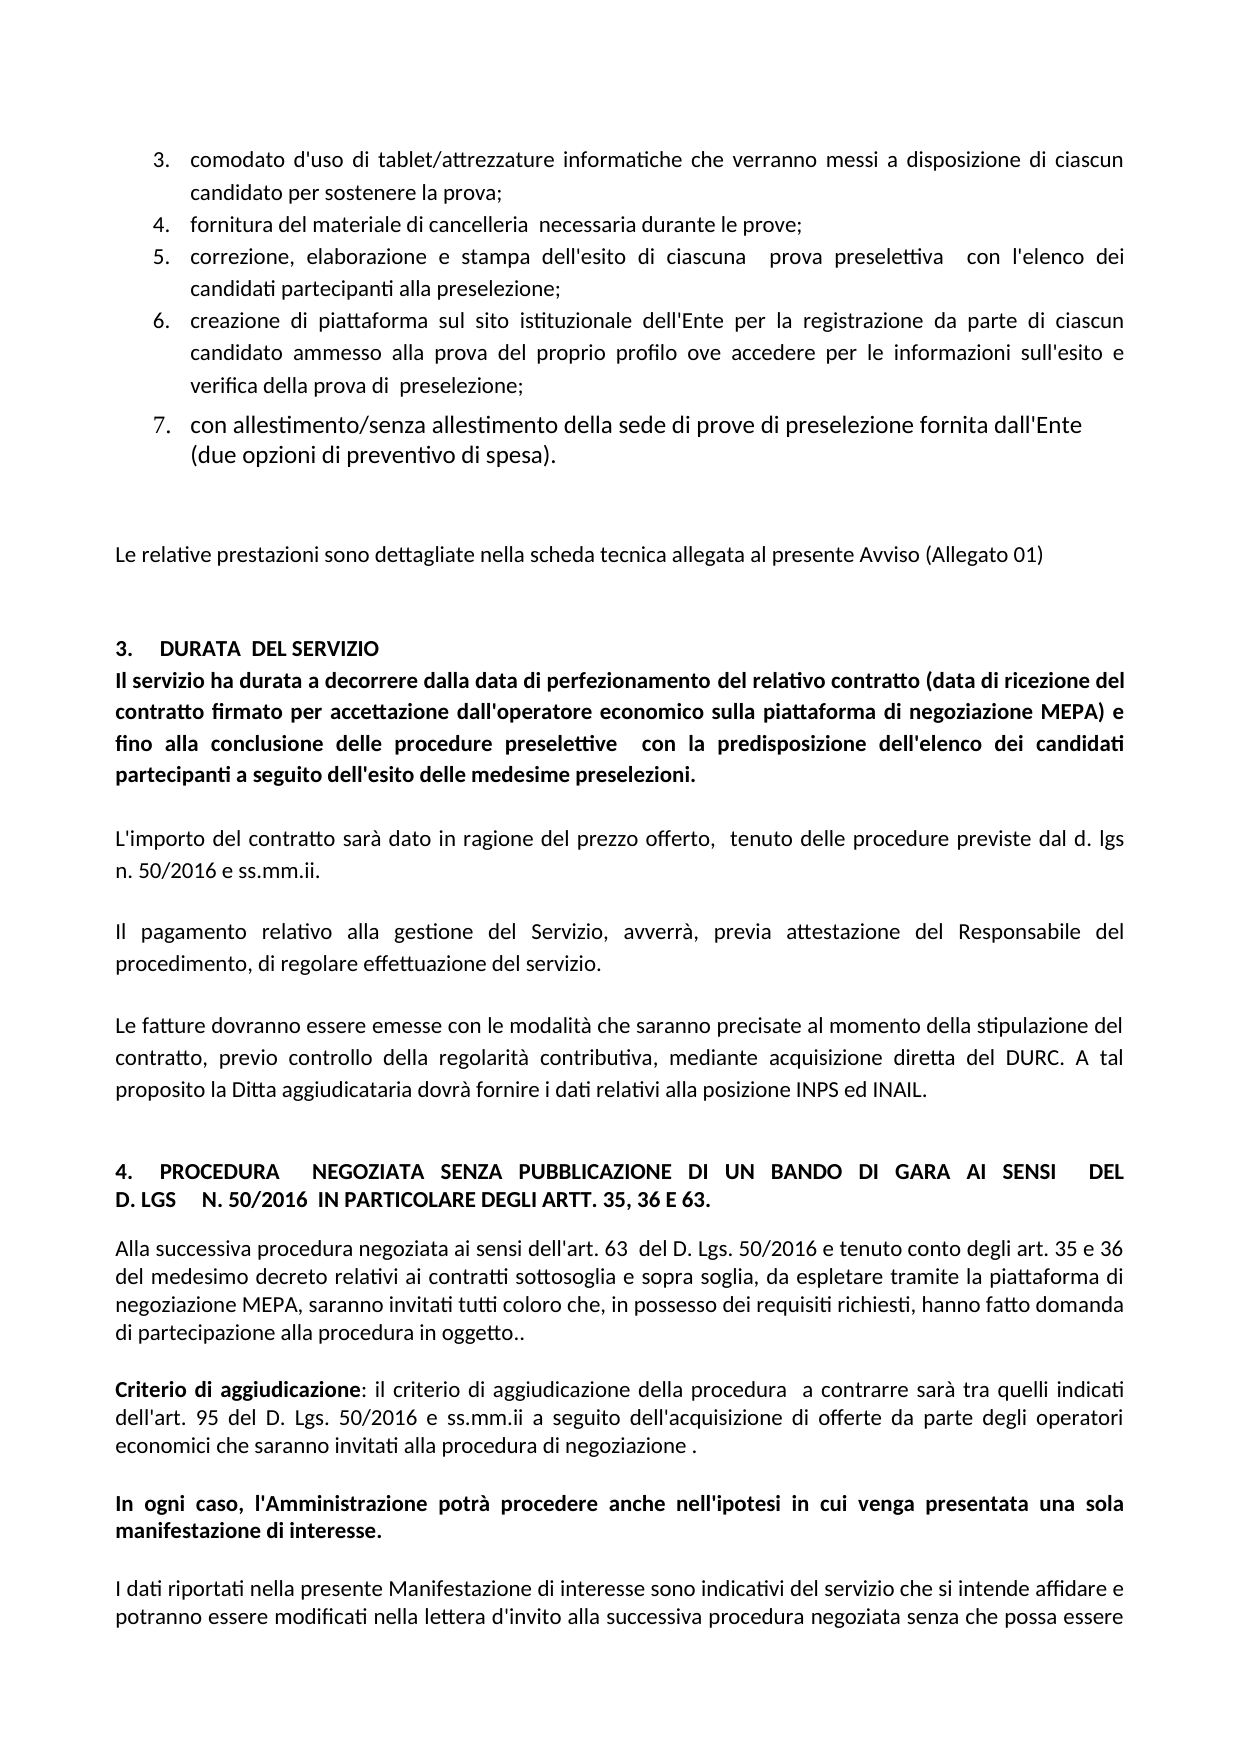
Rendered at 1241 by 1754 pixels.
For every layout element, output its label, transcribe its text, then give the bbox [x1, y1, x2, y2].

text Il servizio ha durata a decorrere dalla data di perfezionamento del relativo contratto (data di ricezione del contratto firmato per accettazione dall'operatore economico sulla piattaforma di negoziazione MEPA) e fino alla conclusione delle procedure preselettive con la predisposizione dell'elenco dei candidati partecipanti a seguito dell'esito delle medesime preselezioni. [115, 666, 1126, 788]
text In ogni caso, l'Amministrazione potrà procedere anche nell'ipotesi in cui venga presentata una sola manifestazione di interesse. [115, 1489, 1126, 1545]
list correzione, elaborazione e stampa dell'esito di ciascuna prova preselettiva con l'elenco dei candidati partecipanti alla preselezione; [153, 242, 1126, 302]
text Il pagamento relativo alla gestione del Servizio, avverrà, previa attestazione del Responsabile del procedimento, di regolare effettuazione del servizio. [115, 917, 1126, 977]
list comodato d'uso di tablet/attrezzature informatiche che verranno messi a disposizione di ciascun candidato per sostenere la prova; [153, 145, 1126, 206]
text Le relative prestazioni sono dettagliate nella scheda tecnica allegata al presente Avviso (Allegato 01) [115, 540, 1126, 568]
text Le fatture dovranno essere emesse con le modalità che saranno precisate al momento della stipulazione del contratto, previo controllo della regolarità contributiva, mediante acquisizione diretta del DURC. A tal proposito la Ditta aggiudicataria dovrà fornire i dati relativi alla posizione INPS ed INAIL. [115, 1011, 1126, 1103]
list DURATA DEL SERVIZIO [115, 634, 1126, 662]
text Alla successiva procedura negoziata ai sensi dell'art. 63 del D. Lgs. 50/2016 e tenuto conto degli art. 35 e 36 del medesimo decreto relativi ai contratti sottosoglia e sopra soglia, da espletare tramite la piattaforma di negoziazione MEPA, saranno invitati tutti coloro che, in possesso dei requisiti richiesti, hanno fatto domanda di partecipazione alla procedura in oggetto.. [115, 1234, 1126, 1346]
list con allestimento/senza allestimento della sede di prove di preselezione fornita dall'Ente (due opzioni di preventivo di spesa). [153, 409, 1126, 470]
list fornitura del materiale di cancelleria necessaria durante le prove; [153, 210, 1126, 238]
text L'importo del contratto sarà dato in ragione del prezzo offerto, tenuto delle procedure previste dal d. lgs n. 50/2016 e ss.mm.ii. [115, 824, 1126, 884]
text Criterio di aggiudicazione: il criterio di aggiudicazione della procedura a contrarre sarà tra quelli indicati dell'art. 95 del D. Lgs. 50/2016 e ss.mm.ii a seguito dell'acquisizione di offerte da parte degli operatori economici che saranno invitati alla procedura di negoziazione . [115, 1375, 1126, 1459]
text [115, 1574, 1126, 1630]
list PROCEDURA NEGOZIATA SENZA PUBBLICAZIONE DI UN BANDO DI GARA AI SENSI DEL D. LGS N. 50/2016 IN PARTICOLARE DEGLI ARTT. 35, 36 E 63. [115, 1157, 1126, 1213]
list creazione di piattaforma sul sito istituzionale dell'Ente per la registrazione da parte di ciascun candidato ammesso alla prova del proprio profilo ove accedere per le informazioni sull'esito e verifica della prova di preselezione; [153, 306, 1126, 399]
